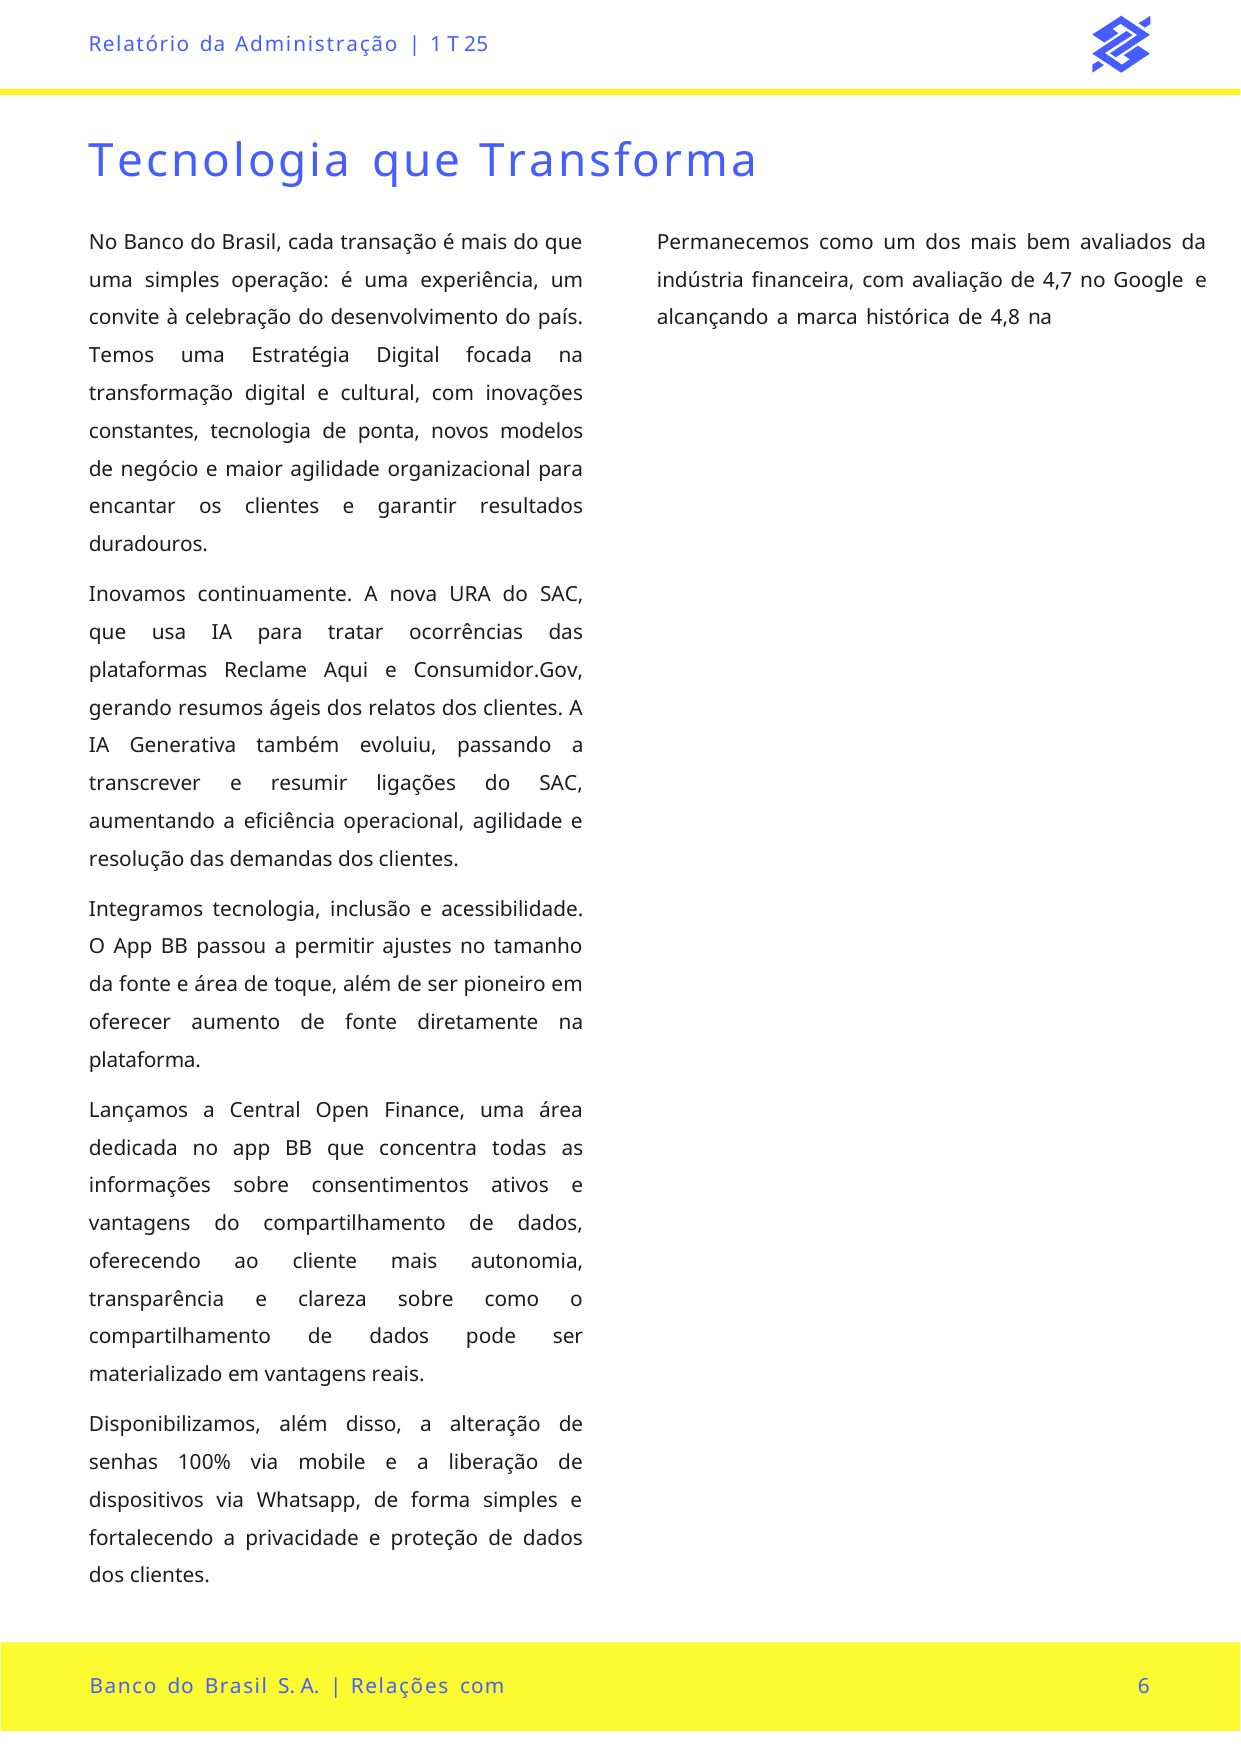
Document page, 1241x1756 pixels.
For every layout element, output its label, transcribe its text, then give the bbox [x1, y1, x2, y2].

text Disponibilizamos, além disso, a alteração de senhas 100% via mobile e a liberação de dispositivos via Whatsapp, de forma simples e fortalecendo a privacidade e proteção de dados dos clientes. [89, 1409, 583, 1589]
subtitle Tecnologia que Transforma [89, 128, 1211, 190]
text Inovamos continuamente. A nova URA do SAC, que usa IA para tratar ocorrências das plataformas Reclame Aqui e Consumidor.Gov, gerando resumos ágeis dos relatos dos clientes. A IA Generativa também evoluiu, passando a transcrever e resumir ligações do SAC, aumentando a eficiência operacional, agilidade e resolução das demandas dos clientes. [89, 579, 583, 872]
text No Banco do Brasil, cada transação é mais do que uma simples operação: é uma experiência, um convite à celebração do desenvolvimento do país. Temos uma Estratégia Digital focada na transformação digital e cultural, com inovações constantes, tecnologia de ponta, novos modelos de negócio e maior agilidade organizacional para encantar os clientes e garantir resultados duradouros. [89, 227, 583, 558]
text Lançamos a Central Open Finance, uma área dedicada no app BB que concentra todas as informações sobre consentimentos ativos e vantagens do compartilhamento de dados, oferecendo ao cliente mais autonomia, transparência e clareza sobre como o compartilhamento de dados pode ser materializado em vantagens reais. [89, 1095, 583, 1388]
text Integramos tecnologia, inclusão e acessibilidade. O App BB passou a permitir ajustes no tamanho da fonte e área de toque, além de ser pioneiro em oferecer aumento de fonte diretamente na plataforma. [89, 894, 583, 1073]
text Permanecemos como um dos mais bem avaliados da indústria financeira, com avaliação de 4,7 no Google e alcançando a marca histórica de 4,8 na [657, 227, 1207, 331]
